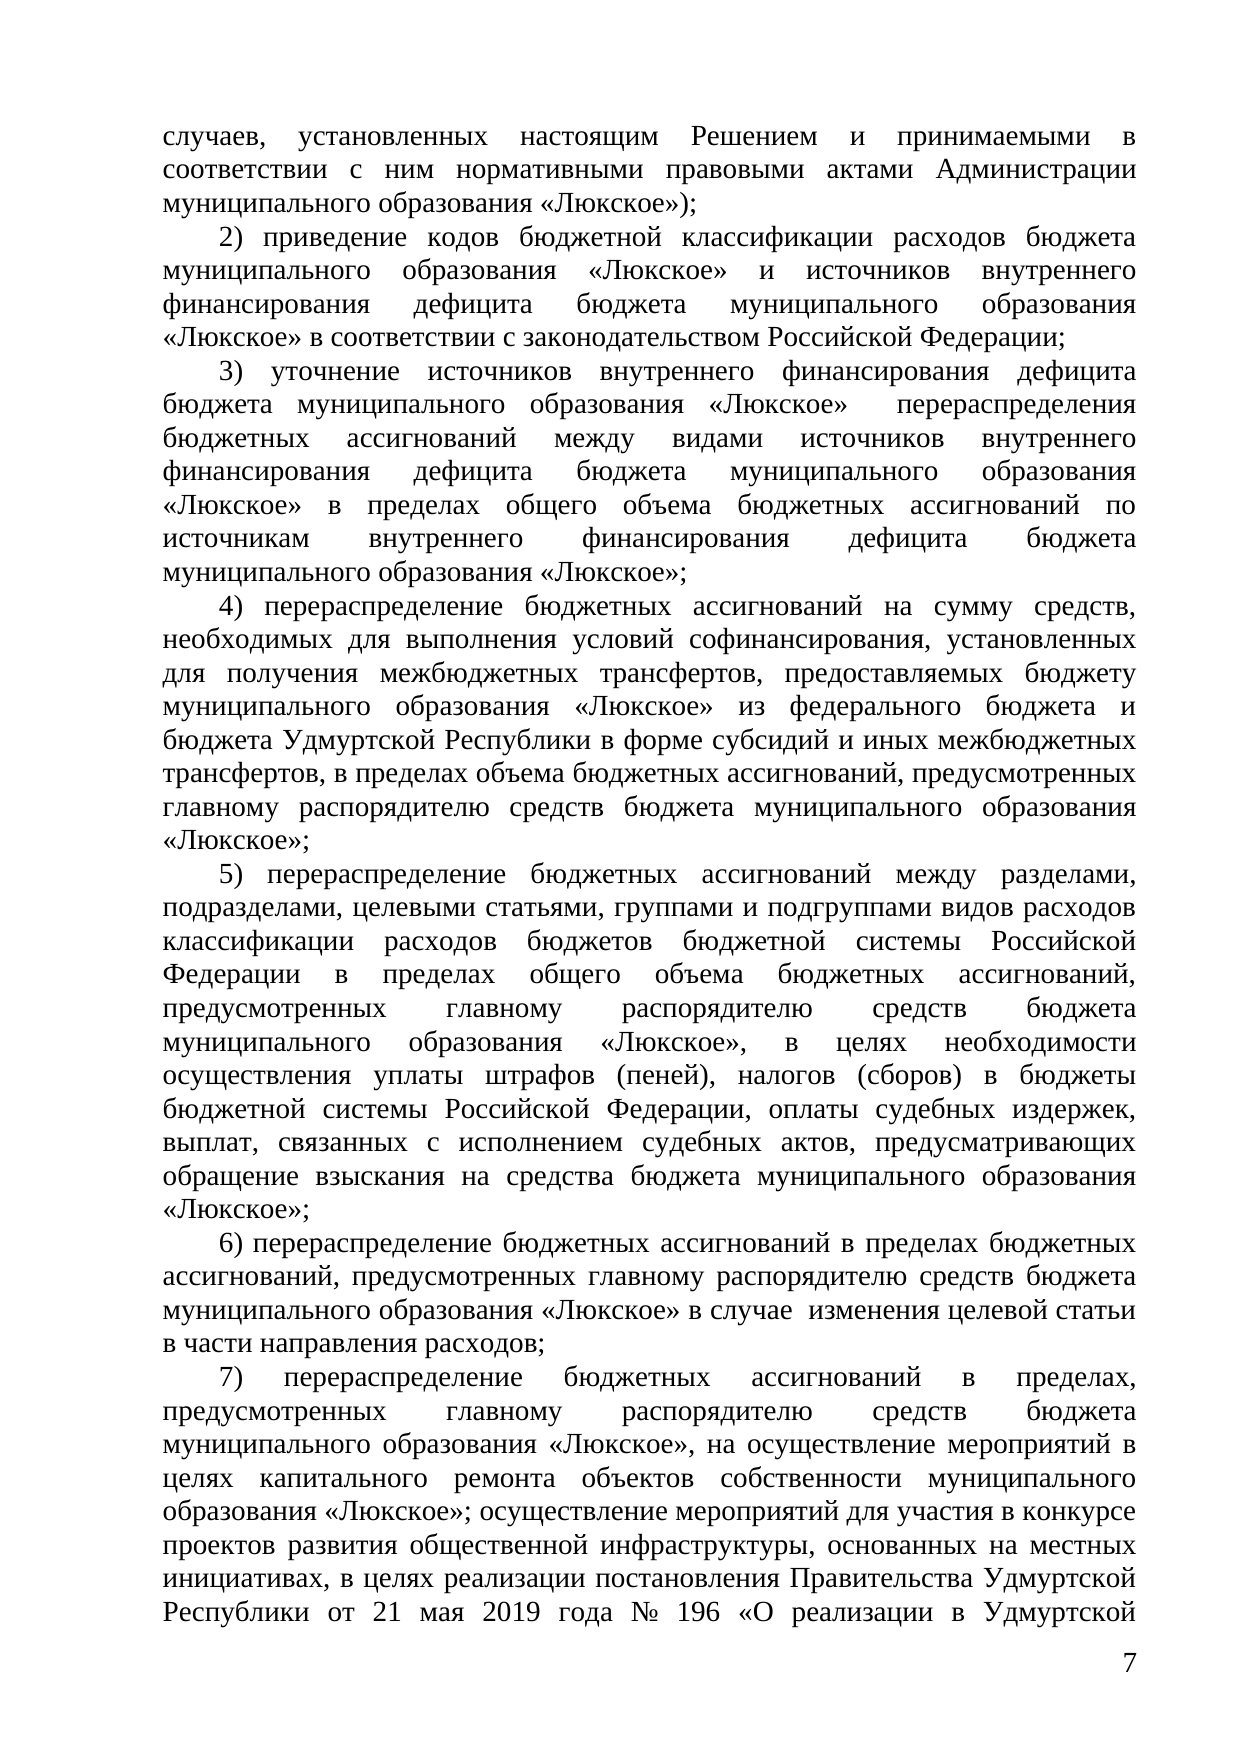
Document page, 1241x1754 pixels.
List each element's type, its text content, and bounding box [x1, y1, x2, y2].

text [162, 118, 1137, 219]
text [162, 1359, 1137, 1627]
text 6) перераспределение бюджетных ассигнований в пределах бюджетных ассигнований, предусмотренных главному распорядителю средств бюджета муниципального образования «Люкское» в случае изменения целевой статьи в части направления расходов; [162, 1225, 1137, 1359]
text 4) перераспределение бюджетных ассигнований на сумму средств, необходимых для выполнения условий софинансирования, установленных для получения межбюджетных трансфертов, предоставляемых бюджету муниципального образования «Люкское» из федерального бюджета и бюджета Удмуртской Республики в форме субсидий и иных межбюджетных трансфертов, в пределах объема бюджетных ассигнований, предусмотренных главному распорядителю средств бюджета муниципального образования «Люкское»; [162, 588, 1137, 856]
text 3) уточнение источников внутреннего финансирования дефицита бюджета муниципального образования «Люкское» перераспределения бюджетных ассигнований между видами источников внутреннего финансирования дефицита бюджета муниципального образования «Люкское» в пределах общего объема бюджетных ассигнований по источникам внутреннего финансирования дефицита бюджета муниципального образования «Люкское»; [162, 353, 1137, 588]
text 2) приведение кодов бюджетной классификации расходов бюджета муниципального образования «Люкское» и источников внутреннего финансирования дефицита бюджета муниципального образования «Люкское» в соответствии с законодательством Российской Федерации; [162, 219, 1137, 353]
text 5) перераспределение бюджетных ассигнований между разделами, подразделами, целевыми статьями, группами и подгруппами видов расходов классификации расходов бюджетов бюджетной системы Российской Федерации в пределах общего объема бюджетных ассигнований, предусмотренных главному распорядителю средств бюджета муниципального образования «Люкское», в целях необходимости осуществления уплаты штрафов (пеней), налогов (сборов) в бюджеты бюджетной системы Российской Федерации, оплаты судебных издержек, выплат, связанных с исполнением судебных актов, предусматривающих обращение взыскания на средства бюджета муниципального образования «Люкское»; [162, 856, 1137, 1225]
